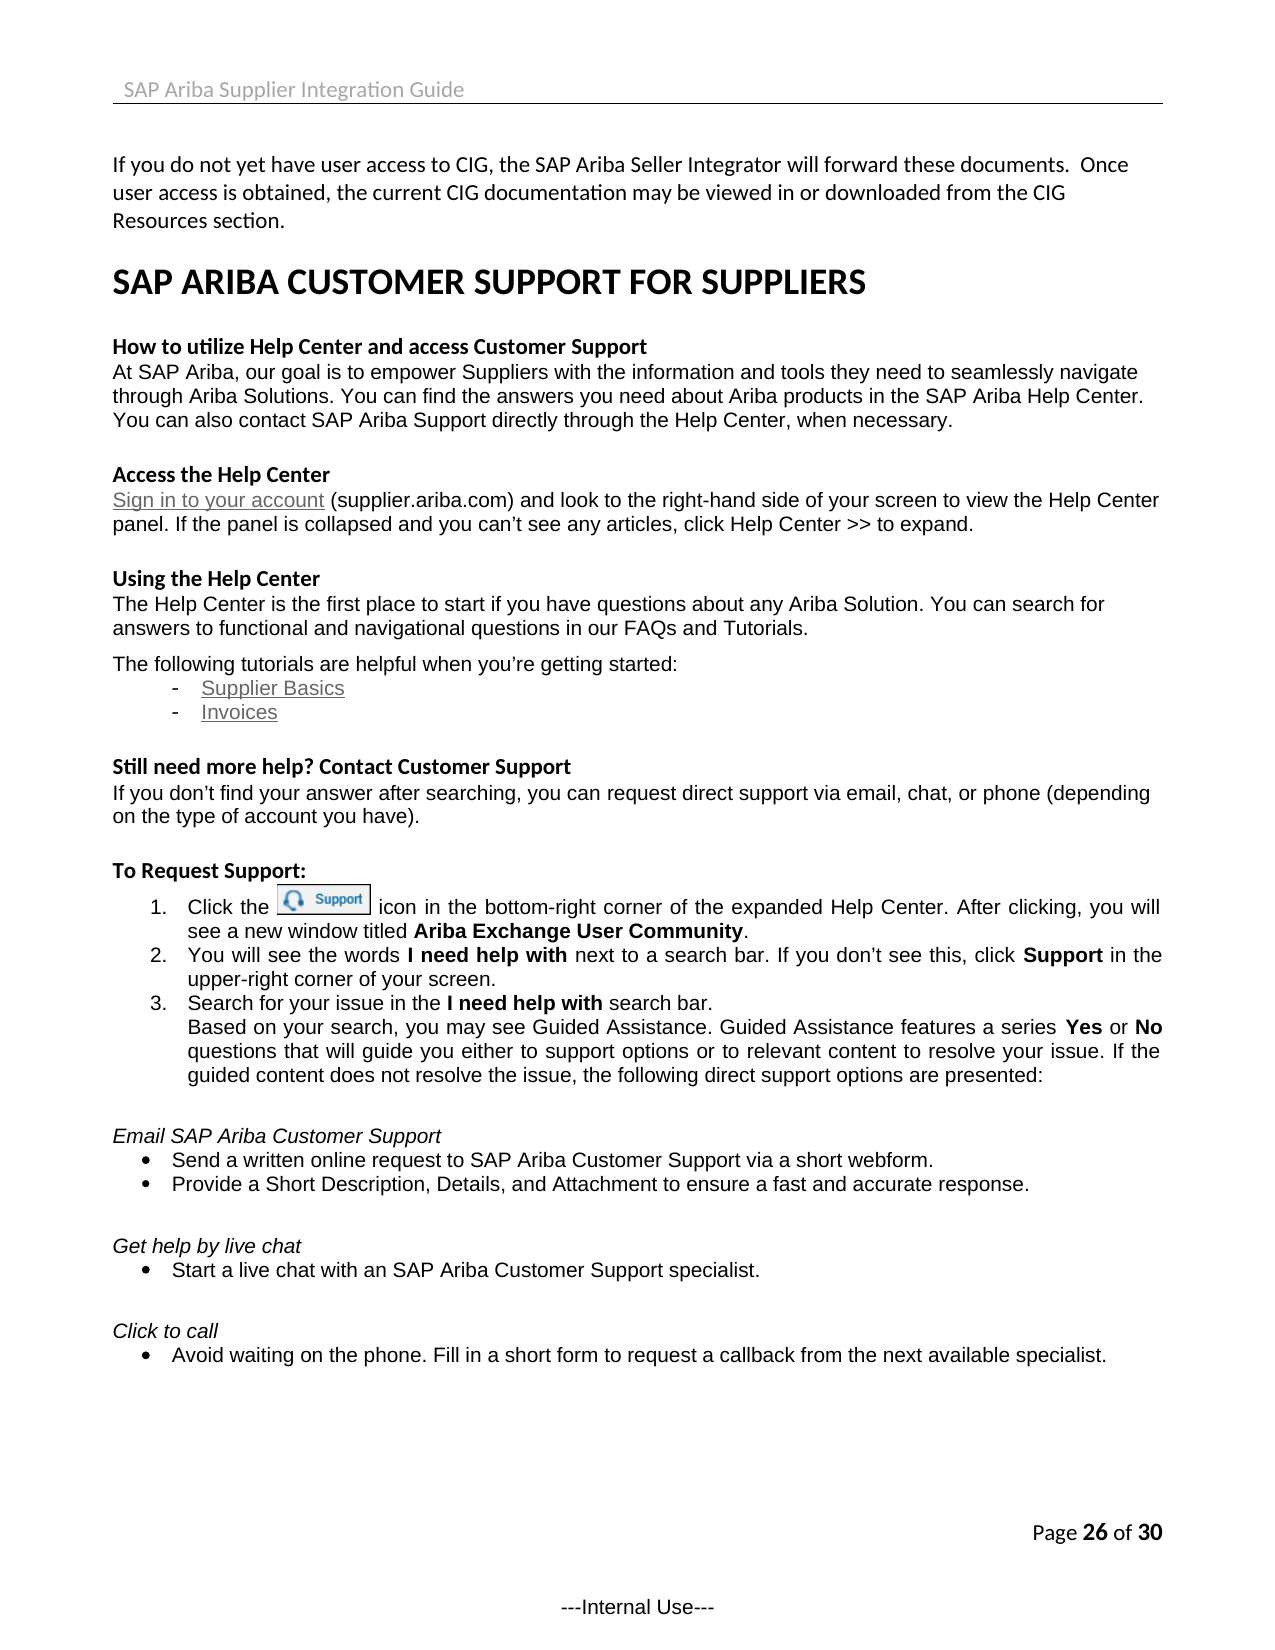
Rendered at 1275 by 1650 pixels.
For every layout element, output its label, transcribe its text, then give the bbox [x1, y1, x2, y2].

text Email SAP Ariba Customer Support [112, 1124, 1162, 1148]
list Search for your issue in the I need help with search bar. [150, 991, 1162, 1014]
list Supplier Basics [172, 676, 1162, 700]
text If you do not yet have user access to CIG, the SAP Ariba Seller Integrator will forward these documents. Once user access is obtained, the current CIG documentation may be viewed in or downloaded from the CIG Resources section. [112, 150, 1162, 234]
picture [277, 884, 371, 915]
text Get help by live chat [112, 1233, 1162, 1257]
list Avoid waiting on the phone. Fill in a short form to request a callback from the next available specialist. [142, 1343, 1162, 1367]
text Still need more help? Contact Customer Support [112, 752, 1162, 780]
list Provide a Short Description, Details, and Attachment to ensure a fast and accurate response. [142, 1172, 1162, 1196]
text Click to call [112, 1319, 1162, 1343]
list Start a live chat with an SAP Ariba Customer Support specialist. [142, 1257, 1162, 1282]
list You will see the words I need help with next to a search bar. If you don’t see this, click Support in the upper-right corner of your screen. [150, 943, 1162, 991]
text To Request Support: [112, 856, 1162, 884]
list Invoices [172, 700, 1162, 724]
text If you don’t find your answer after searching, you can request direct support via email, chat, or phone (depending on the type of account you have). [112, 780, 1162, 828]
text Sign in to your account (supplier.ariba.com) and look to the right-hand side of your screen to view the Help Center panel. If the panel is collapsed and you can’t see any articles, click Help Center >> to expand. [112, 488, 1162, 536]
list Send a written online request to SAP Ariba Customer Support via a short webform. [142, 1148, 1162, 1172]
subtitle SAP ARIBA CUSTOMER SUPPORT FOR SUPPLIERS [112, 258, 1162, 304]
text The Help Center is the first place to start if you have questions about any Ariba Solution. You can search for answers to functional and navigational questions in our FAQs and Tutorials. [112, 592, 1162, 640]
text How to utilize Help Center and access Customer Support [112, 332, 1162, 360]
text Based on your search, you may see Guided Assistance. Guided Assistance features a series Yes or No questions that will guide you either to support options or to relevant content to resolve your issue. If the guided content does not resolve the issue, the following direct support options are presented: [187, 1014, 1162, 1086]
text Using the Help Center [112, 564, 1162, 592]
list Click the icon in the bottom-right corner of the expanded Help Center. After clicking, you will see a new window titled Ariba Exchange User Community. [150, 884, 1162, 943]
text At SAP Ariba, our goal is to empower Suppliers with the information and tools they need to seamlessly navigate through Ariba Solutions. You can find the answers you need about Ariba products in the SAP Ariba Help Center. You can also contact SAP Ariba Support directly through the Help Center, when necessary. [112, 360, 1162, 432]
text Access the Help Center [112, 460, 1162, 488]
text The following tutorials are helpful when you’re getting started: [112, 652, 1162, 676]
